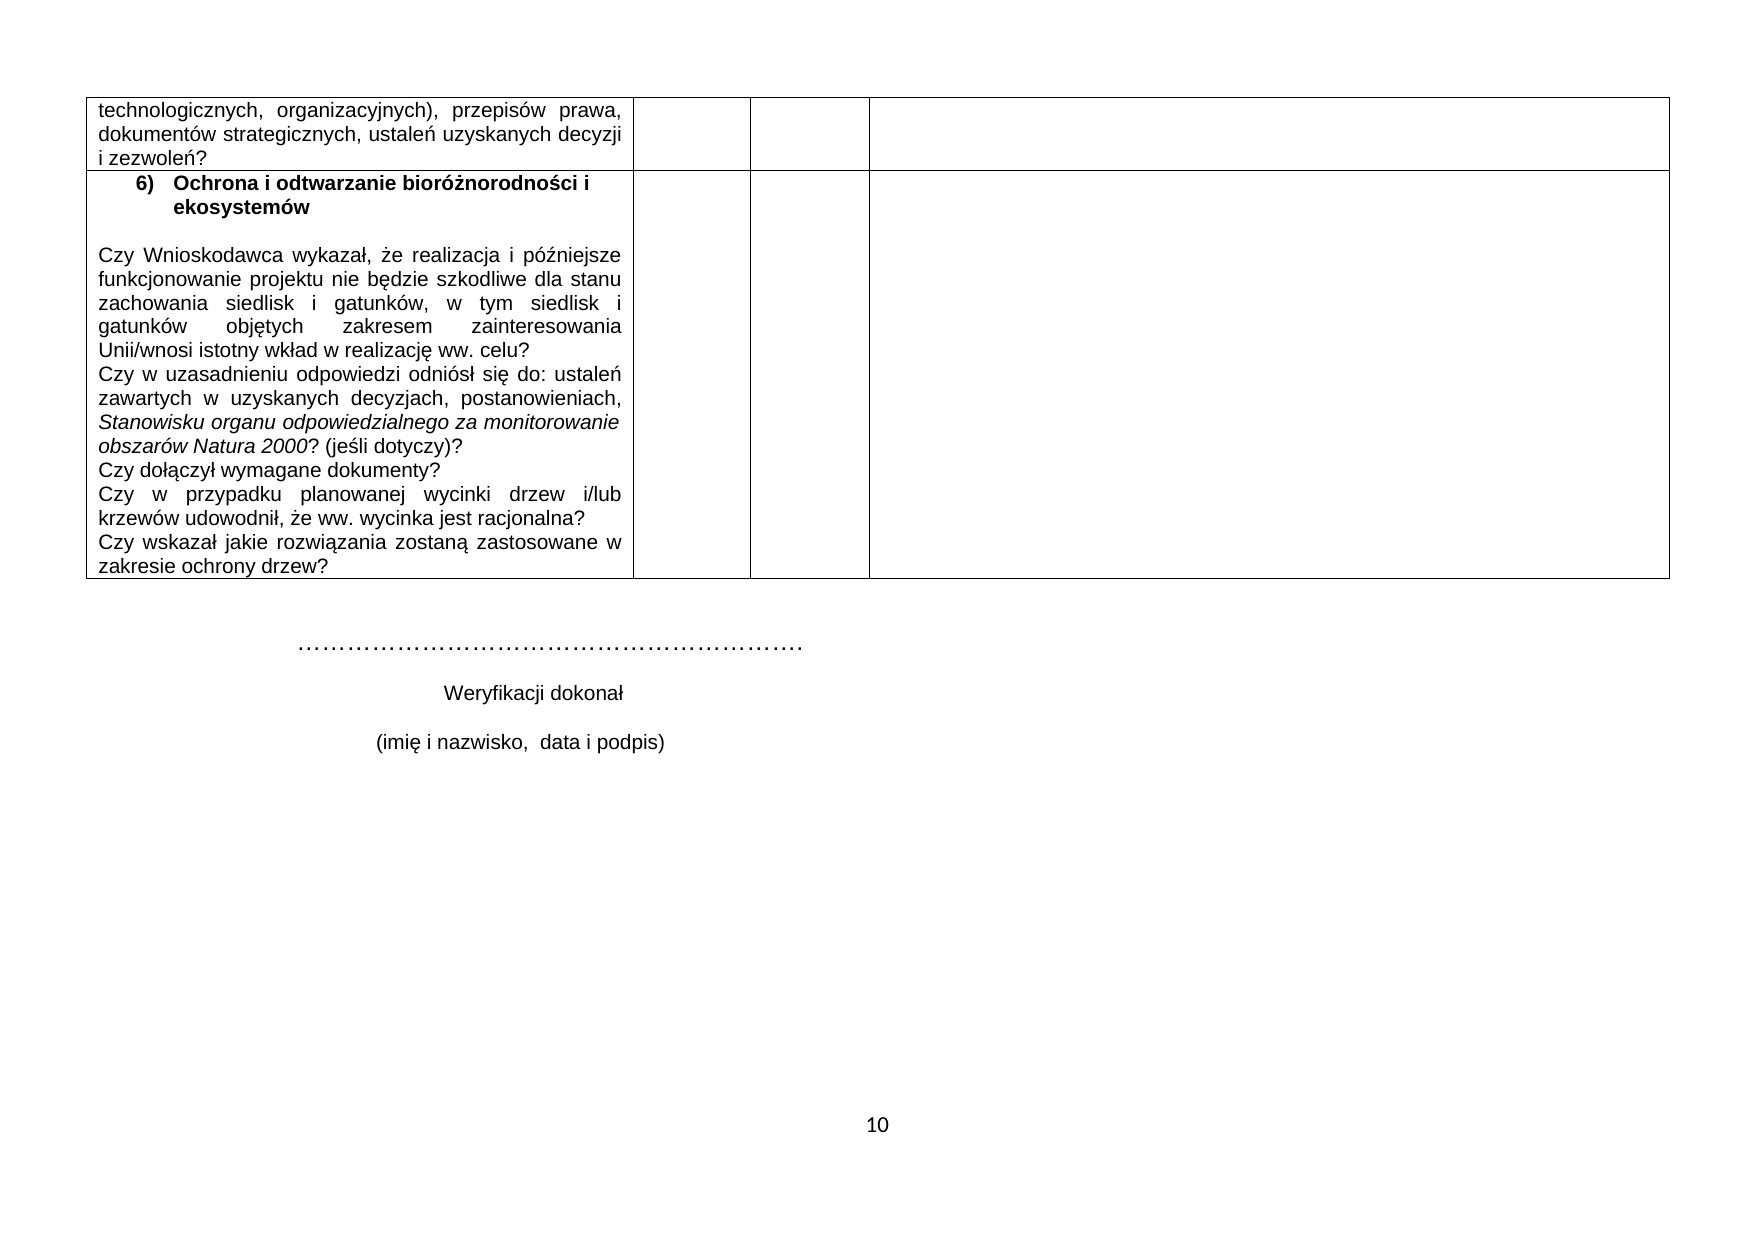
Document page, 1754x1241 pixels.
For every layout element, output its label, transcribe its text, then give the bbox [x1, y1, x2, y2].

table_cell [870, 171, 1669, 578]
table_cell Ochrona i odtwarzanie bioróżnorodności i ekosystemów Czy Wnioskodawca wykazał, że realizacja i późniejsze funkcjonowanie projektu nie będzie szkodliwe dla stanu zachowania siedlisk i gatunków, w tym siedlisk i gatunków objętych zakresem zainteresowania Unii/wnosi istotny wkład w realizację ww. celu? Czy w uzasadnieniu odpowiedzi odniósł się do: ustaleń zawartych w uzyskanych decyzjach, postanowieniach, Stanowisku organu odpowiedzialnego za monitorowanie obszarów Natura 2000? (jeśli dotyczy)? Czy dołączył wymagane dokumenty? Czy w przypadku planowanej wycinki drzew i/lub krzewów udowodnił, że ww. wycinka jest racjonalna? Czy wskazał jakie rozwiązania zostaną zastosowane w zakresie ochrony drzew? [87, 171, 633, 578]
table_cell [634, 171, 750, 578]
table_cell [87, 98, 633, 169]
table_cell [751, 171, 869, 578]
text ……………………………………………………. [222, 627, 1679, 656]
text Weryfikacji dokonał [370, 681, 1679, 705]
table_cell [634, 98, 750, 169]
table_cell [751, 98, 869, 169]
table_cell [870, 98, 1669, 169]
text (imię i nazwisko, data i podpis) [296, 729, 1679, 753]
